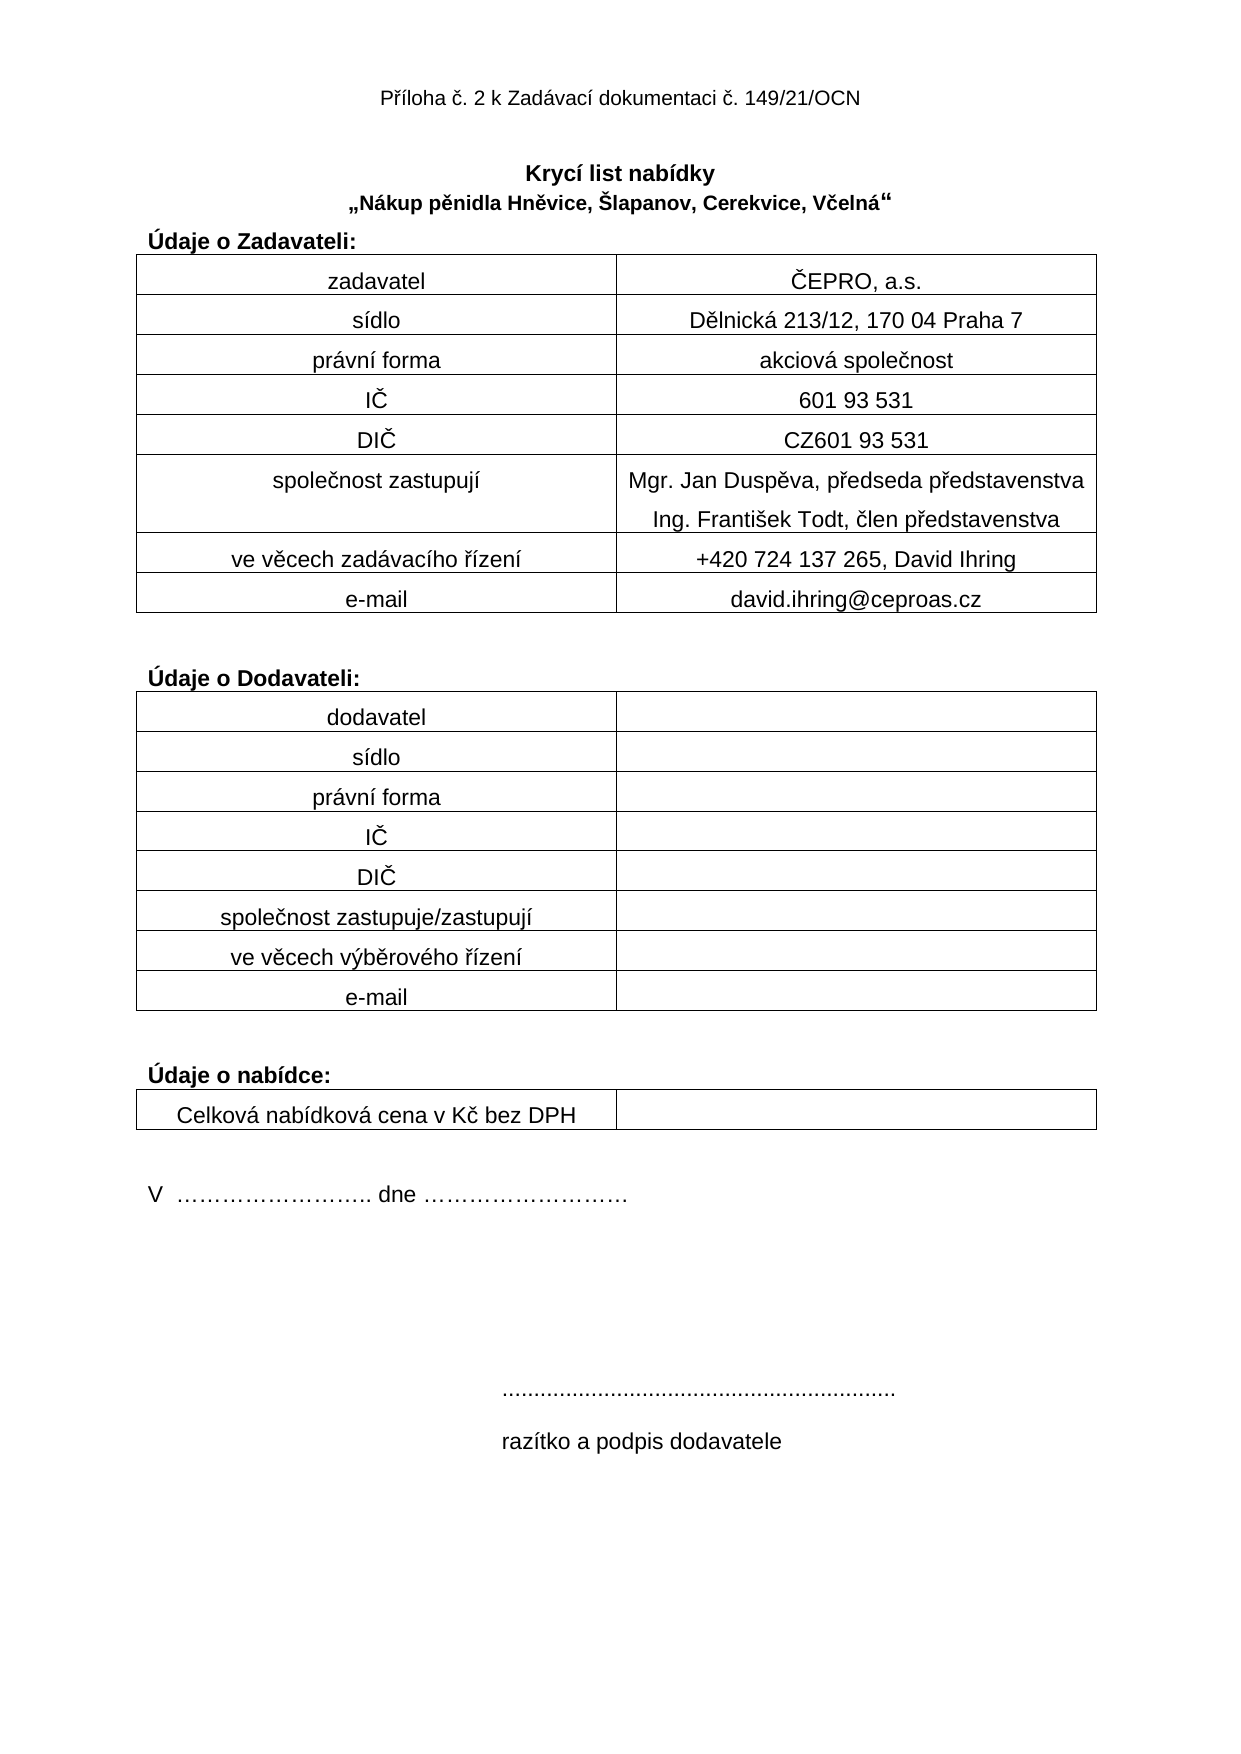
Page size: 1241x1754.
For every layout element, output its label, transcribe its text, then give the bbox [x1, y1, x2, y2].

text Údaje o Zadavateli: [148, 228, 1093, 254]
table_cell společnost zastupuje/zastupují [137, 891, 616, 930]
table_cell DIČ [137, 851, 616, 890]
table_cell akciová společnost [617, 335, 1096, 374]
table_cell e-mail [137, 971, 616, 1010]
table_header zadavatel [137, 255, 616, 294]
table_header dodavatel [137, 692, 616, 731]
table_cell CZ601 93 531 [617, 415, 1096, 453]
text „Nákup pěnidla Hněvice, Šlapanov, Cerekvice, Včelná“ [148, 186, 1093, 215]
text .............................................................. razítko a podpis dodavatele [502, 1375, 1093, 1454]
text Krycí list nabídky [148, 160, 1093, 186]
table_cell [617, 971, 1096, 1010]
table_cell e-mail [137, 573, 616, 612]
table_cell +420 724 137 265, David Ihring [617, 533, 1096, 572]
table_cell právní forma [137, 772, 616, 811]
table_cell [617, 732, 1096, 771]
table_header Celková nabídková cena v Kč bez DPH [137, 1090, 616, 1129]
table_cell sídlo [137, 732, 616, 771]
table_cell IČ [137, 375, 616, 414]
table_cell david.ihring@ceproas.cz [617, 573, 1096, 612]
table_cell [617, 931, 1096, 970]
table_cell IČ [137, 812, 616, 850]
table_cell DIČ [137, 415, 616, 453]
table_cell ve věcech výběrového řízení [137, 931, 616, 970]
text V …………………….. dne ……………………… [148, 1181, 1093, 1207]
table_cell ve věcech zadávacího řízení [137, 533, 616, 572]
table_cell Mgr. Jan Duspěva, předseda představenstva Ing. František Todt, člen představenstva [617, 455, 1096, 532]
table_cell právní forma [137, 335, 616, 374]
table_cell sídlo [137, 295, 616, 334]
table_cell společnost zastupují [137, 455, 616, 532]
text Údaje o Dodavateli: [148, 664, 1093, 691]
table_cell [617, 891, 1096, 930]
table_cell [617, 851, 1096, 890]
table_cell [617, 812, 1096, 850]
table_cell Dělnická 213/12, 170 04 Praha 7 [617, 295, 1096, 334]
table_cell 601 93 531 [617, 375, 1096, 414]
text Údaje o nabídce: [148, 1062, 1093, 1089]
table_cell [617, 772, 1096, 811]
table_header ČEPRO, a.s. [617, 255, 1096, 294]
table_header [617, 692, 1096, 731]
table_header [617, 1090, 1096, 1129]
